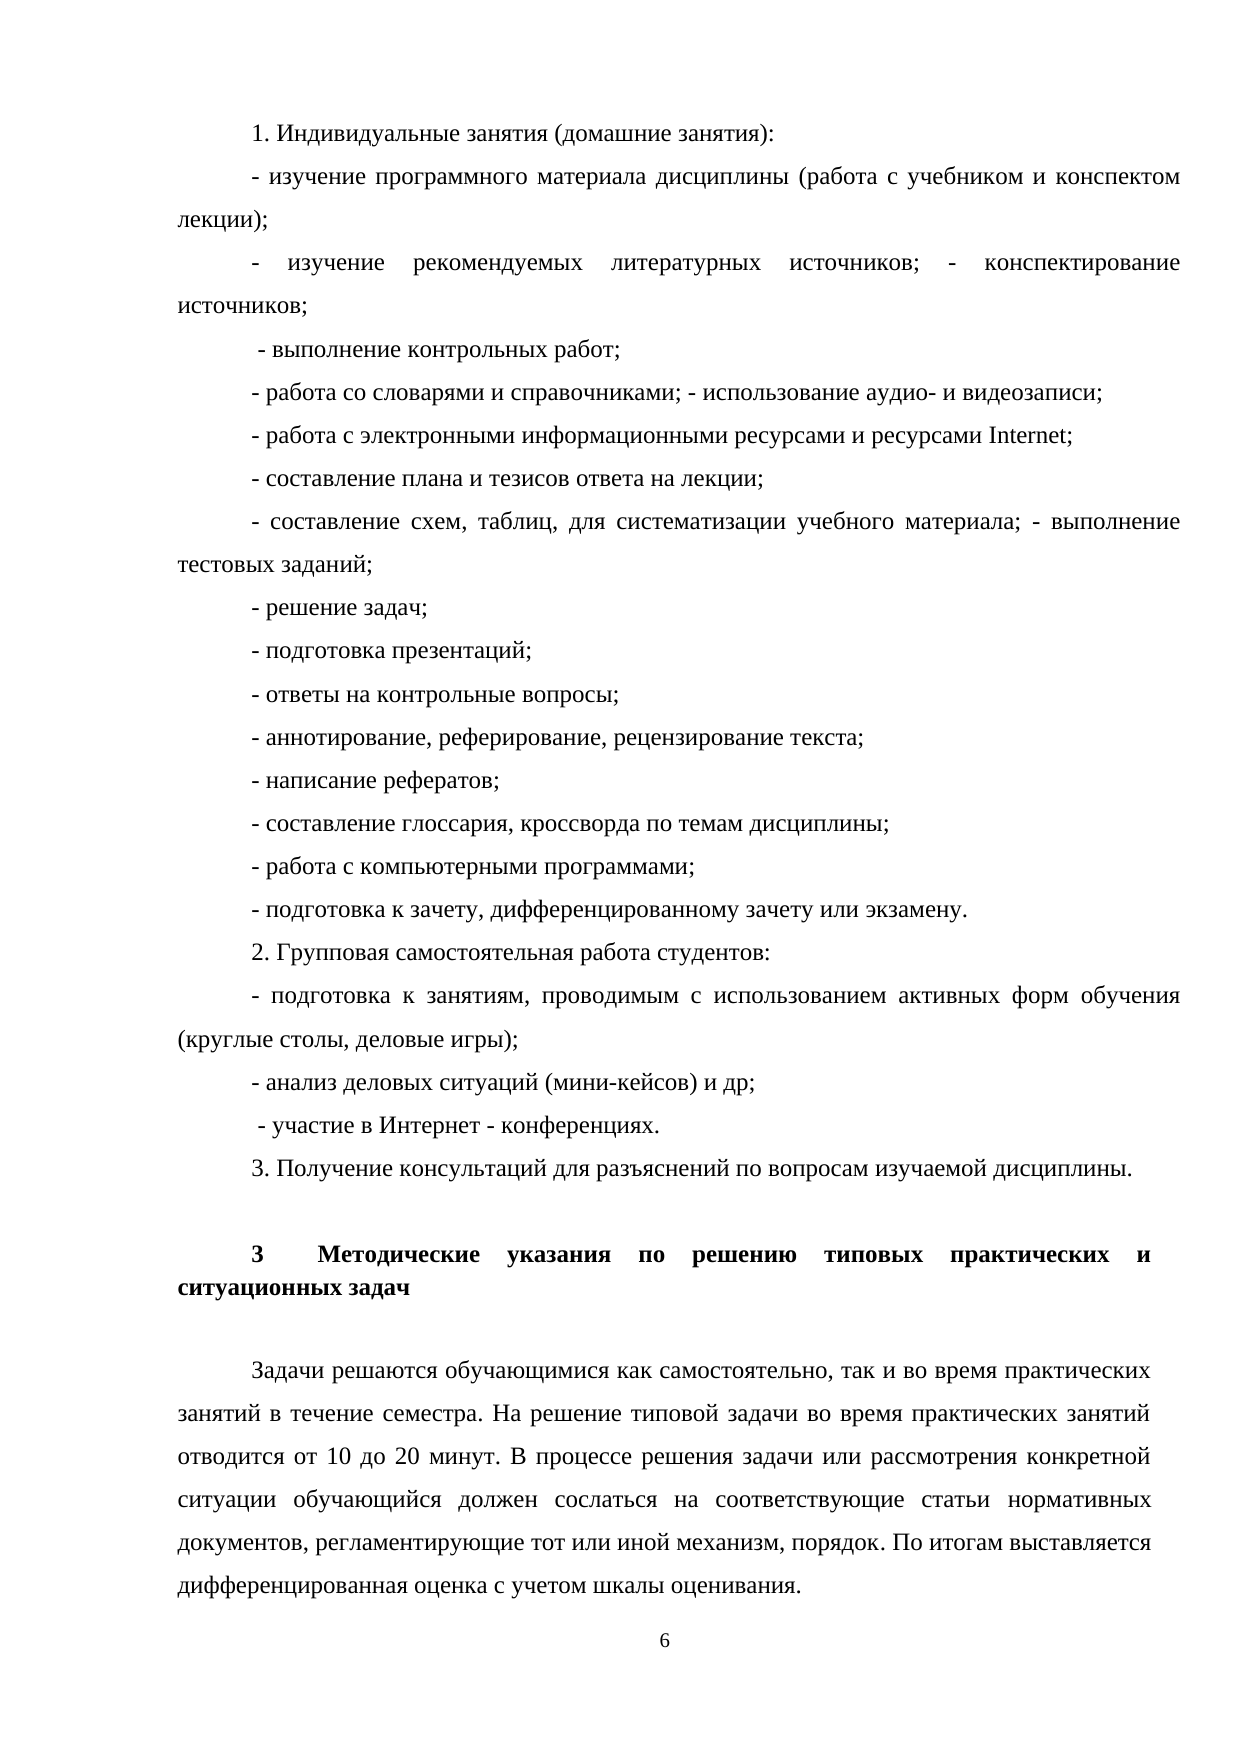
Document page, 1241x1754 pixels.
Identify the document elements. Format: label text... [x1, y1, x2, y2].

text - подготовка презентаций; [177, 636, 1181, 664]
text - написание рефератов; [177, 765, 1181, 794]
text - работа с электронными информационными ресурсами и ресурсами Internet; [177, 420, 1181, 449]
text - составление глоссария, кроссворда по темам дисциплины; [177, 808, 1181, 837]
text - выполнение контрольных работ; [177, 334, 1181, 362]
text - изучение рекомендуемых литературных источников; - конспектирование источников; [177, 247, 1181, 319]
text - анализ деловых ситуаций (мини-кейсов) и др; [177, 1067, 1181, 1096]
text - составление схем, таблиц, для систематизации учебного материала; - выполнение тестовых заданий; [177, 506, 1181, 578]
text - изучение программного материала дисциплины (работа с учебником и конспектом лекции); [177, 161, 1181, 233]
text - участие в Интернет - конференциях. [177, 1110, 1181, 1139]
text - ответы на контрольные вопросы; [177, 679, 1181, 707]
text - подготовка к зачету, дифференцированному зачету или экзамену. [177, 894, 1181, 923]
text - работа со словарями и справочниками; - использование аудио- и видеозаписи; [177, 377, 1181, 406]
text 3. Получение консультаций для разъяснений по вопросам изучаемой дисциплины. [177, 1153, 1181, 1182]
text 3 Методические указания по решению типовых практических и ситуационных задач [177, 1239, 1152, 1301]
text 1. Индивидуальные занятия (домашние занятия): [177, 118, 1181, 147]
text 2. Групповая самостоятельная работа студентов: [177, 937, 1181, 966]
text - работа с компьютерными программами; [177, 851, 1181, 880]
text - составление плана и тезисов ответа на лекции; [177, 463, 1181, 492]
text Задачи решаются обучающимися как самостоятельно, так и во время практических занятий в течение семестра. На решение типовой задачи во время практических занятий отводится от 10 до 20 минут. В процессе решения задачи или рассмотрения конкретной ситуации обучающийся должен сослаться на соответствующие статьи нормативных документов, регламентирующие тот или иной механизм, порядок. По итогам выставляется дифференцированная оценка с учетом шкалы оценивания. [177, 1355, 1152, 1599]
text - решение задач; [177, 592, 1181, 621]
text - аннотирование, реферирование, рецензирование текста; [177, 722, 1181, 751]
text - подготовка к занятиям, проводимым с использованием активных форм обучения (круглые столы, деловые игры); [177, 981, 1181, 1052]
